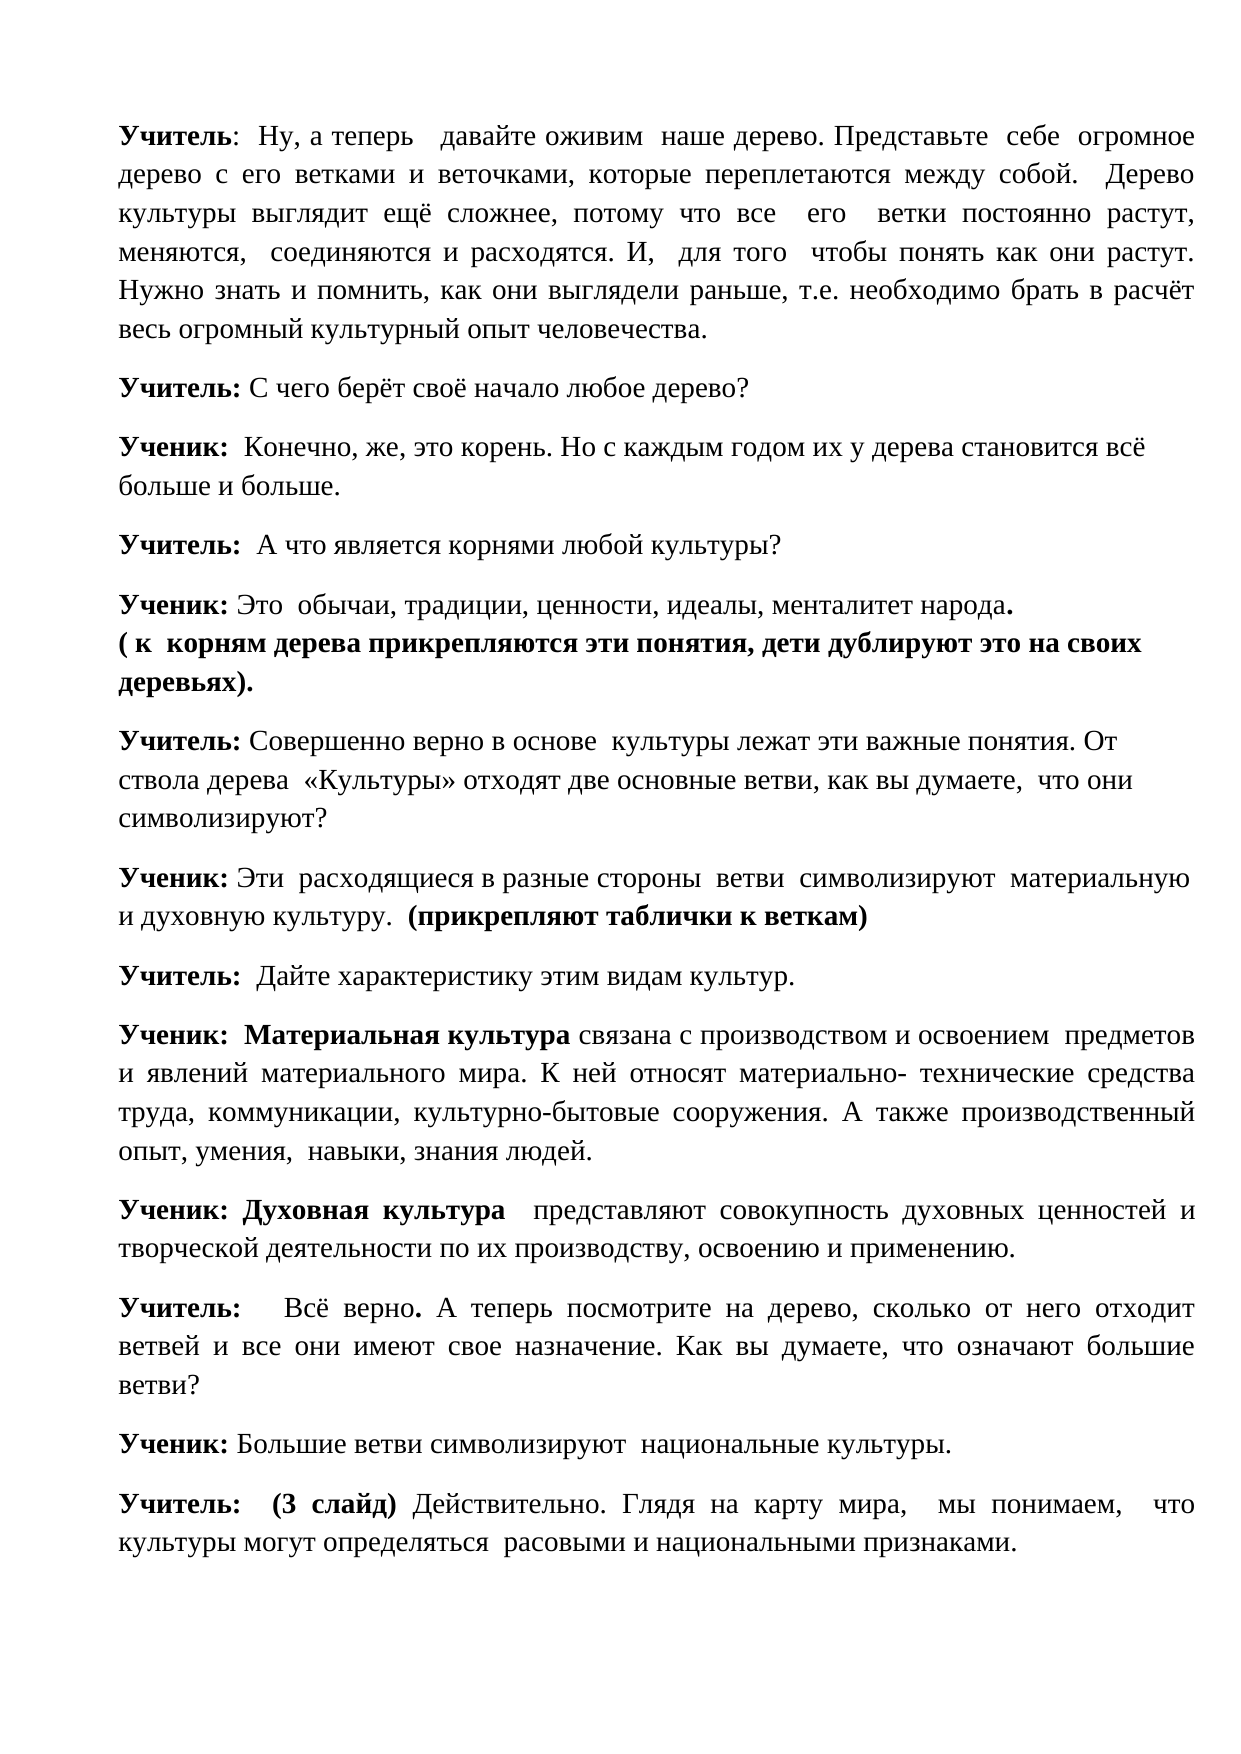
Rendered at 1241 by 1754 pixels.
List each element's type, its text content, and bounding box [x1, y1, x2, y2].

text Учитель: А что является корнями любой культуры? [118, 527, 1196, 561]
text Ученик: Большие ветви символизируют национальные культуры. [118, 1426, 1196, 1460]
text Учитель: С чего берёт своё начало любое дерево? [118, 370, 1196, 404]
text Ученик: Эти расходящиеся в разные стороны ветви символизируют материальную и духовную культуру. (прикрепляют таблички к веткам) [118, 860, 1196, 932]
text Ученик: Духовная культура представляют совокупность духовных ценностей и творческой деятельности по их производству, освоению и применению. [118, 1192, 1196, 1264]
text Ученик: Это обычаи, традиции, ценности, идеалы, менталитет народа. [118, 587, 1196, 620]
text Ученик: Конечно, же, это корень. Но с каждым годом их у дерева становится всё больше и больше. [118, 429, 1196, 502]
text Учитель: Ну, а теперь давайте оживим наше дерево. Представьте себе огромное дерево с его ветками и веточками, которые переплетаются между собой. Дерево культуры выглядит ещё сложнее, потому что все его ветки постоянно растут, меняются, соединяются и расходятся. И, для того чтобы понять как они растут. Нужно знать и помнить, как они выглядели раньше, т.е. необходимо брать в расчёт весь огромный культурный опыт человечества. [118, 118, 1196, 344]
text Учитель: Совершенно верно в основе культуры лежат эти важные понятия. От ствола дерева «Культуры» отходят две основные ветви, как вы думаете, что они символизируют? [118, 723, 1196, 834]
text Ученик: Материальная культура связана с производством и освоением предметов и явлений материального мира. К ней относят материально- технические средства труда, коммуникации, культурно-бытовые сооружения. А также производственный опыт, умения, навыки, знания людей. [118, 1017, 1196, 1166]
text Учитель: Дайте характеристику этим видам культур. [118, 958, 1196, 991]
text ( к корням дерева прикрепляются эти понятия, дети дублируют это на своих деревьях). [118, 625, 1196, 697]
text Учитель: Всё верно. А теперь посмотрите на дерево, сколько от него отходит ветвей и все они имеют свое назначение. Как вы думаете, что означают большие ветви? [118, 1290, 1196, 1401]
text Учитель: (3 слайд) Действительно. Глядя на карту мира, мы понимаем, что культуры могут определяться расовыми и национальными признаками. [118, 1486, 1196, 1558]
